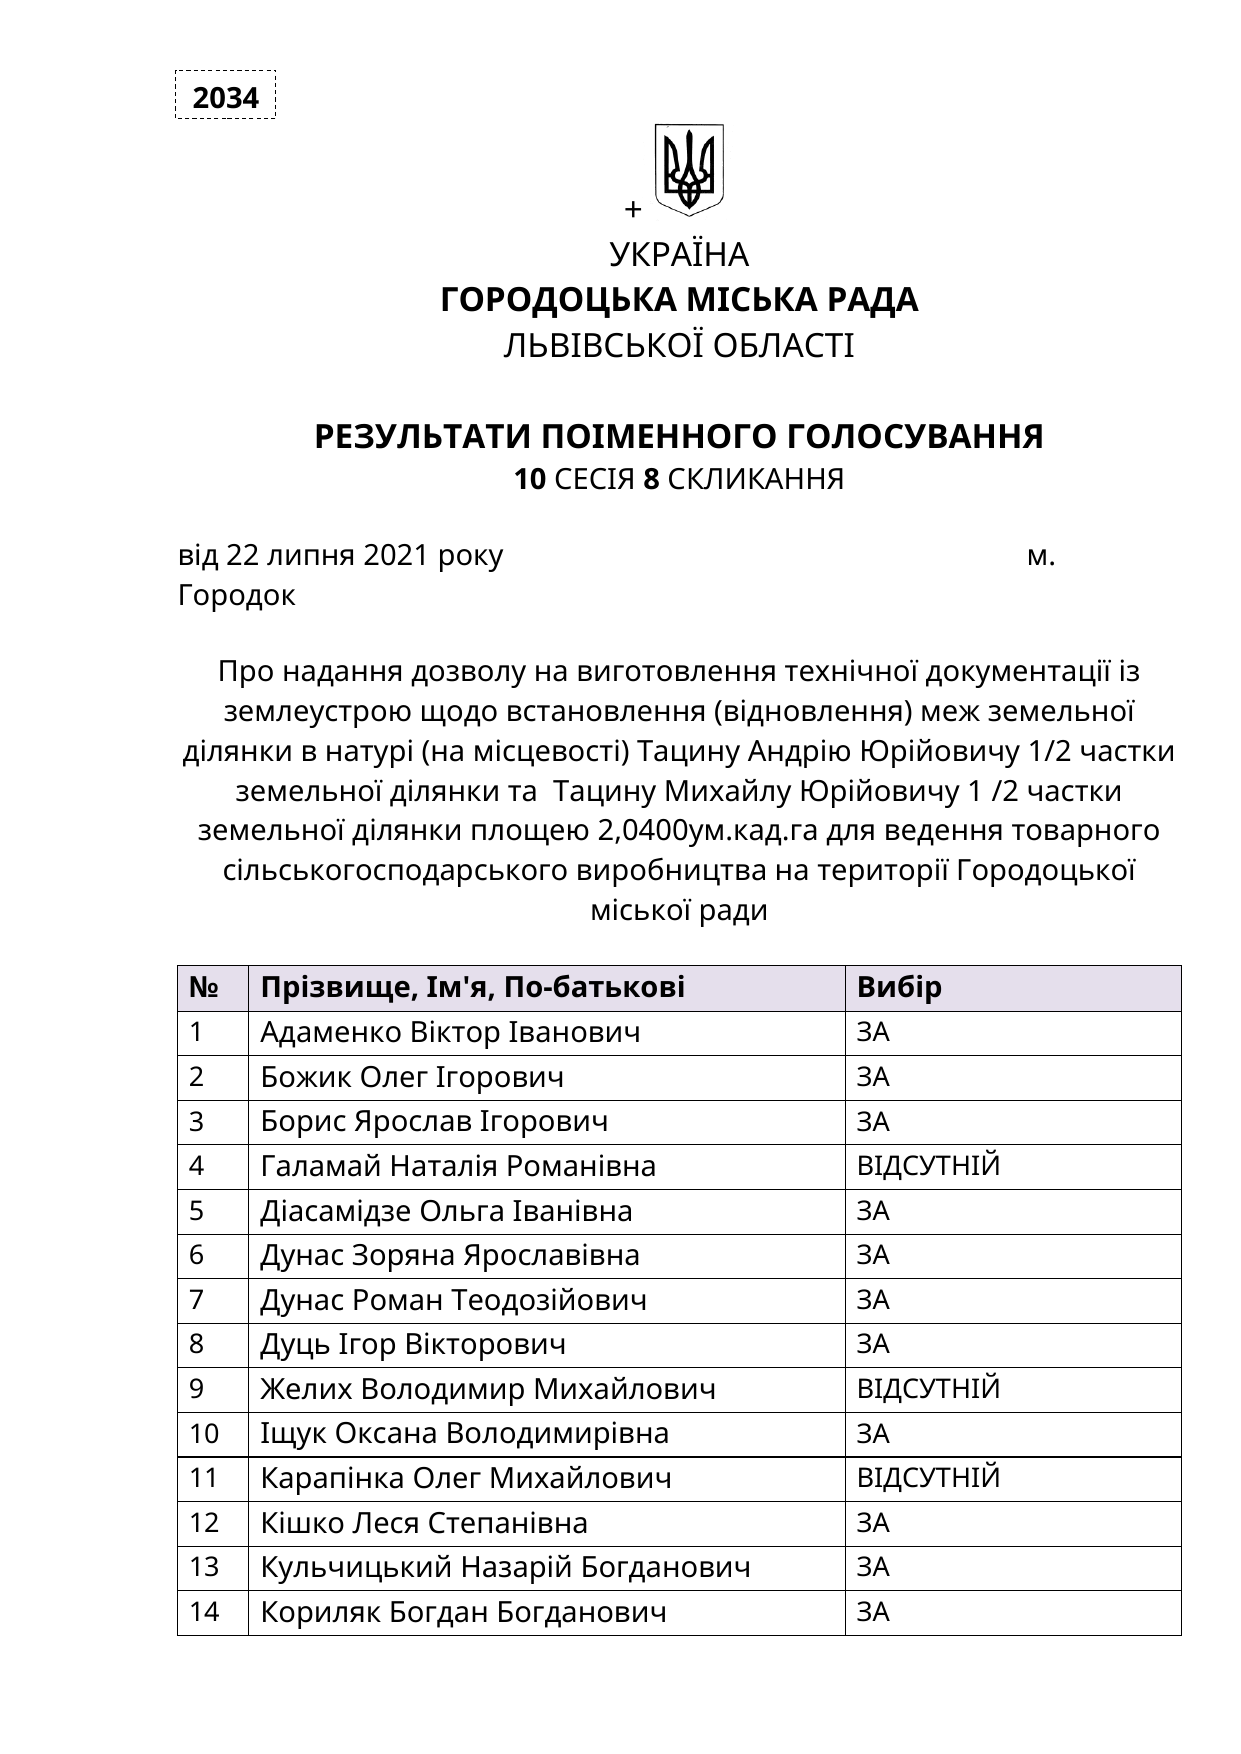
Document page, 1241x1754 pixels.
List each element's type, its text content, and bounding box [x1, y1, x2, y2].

table_cell Желих Володимир Михайлович [249, 1368, 845, 1412]
table_cell Дуць Ігор Вікторович [249, 1324, 845, 1367]
table_cell 14 [178, 1591, 248, 1635]
table_cell 12 [178, 1502, 248, 1546]
table_cell Галамай Наталія Романівна [249, 1145, 845, 1189]
table_cell ЗА [846, 1235, 1181, 1278]
table_cell ЗА [846, 1413, 1181, 1456]
table_cell ВІДСУТНІЙ [846, 1145, 1181, 1189]
table_cell 9 [178, 1368, 248, 1412]
table_cell 1 [178, 1012, 248, 1055]
table_cell Божик Олег Ігорович [249, 1056, 845, 1100]
table_cell Дунас Зоряна Ярославівна [249, 1235, 845, 1278]
table_header Прізвище, Ім'я, По-батькові [249, 966, 845, 1011]
table_cell 8 [178, 1324, 248, 1367]
table_cell Кориляк Богдан Богданович [249, 1591, 845, 1635]
table_cell Дунас Роман Теодозійович [249, 1279, 845, 1323]
text 10 СЕСІЯ 8 СКЛИКАННЯ [177, 458, 1181, 498]
table_cell 11 [178, 1458, 248, 1501]
table_cell ЗА [846, 1012, 1181, 1055]
table_header № [178, 966, 248, 1011]
table_cell 13 [178, 1547, 248, 1590]
table_cell Кульчицький Назарій Богданович [249, 1547, 845, 1590]
table_cell 5 [178, 1190, 248, 1233]
table_cell 2 [178, 1056, 248, 1100]
table_cell ЗА [846, 1190, 1181, 1233]
table_cell ВІДСУТНІЙ [846, 1368, 1181, 1412]
table_cell ЗА [846, 1324, 1181, 1367]
table_header Вибір [846, 966, 1181, 1011]
table_cell ВІДСУТНІЙ [846, 1458, 1181, 1501]
picture [642, 118, 735, 221]
text + [177, 118, 1181, 231]
text УКРАЇНА [177, 231, 1181, 276]
table_cell 7 [178, 1279, 248, 1323]
table_cell ЗА [846, 1101, 1181, 1144]
text ГОРОДОЦЬКА МІСЬКА РАДА [177, 276, 1181, 322]
table_cell 4 [178, 1145, 248, 1189]
table_cell Адаменко Віктор Іванович [249, 1012, 845, 1055]
table_cell 10 [178, 1413, 248, 1456]
table_cell ЗА [846, 1502, 1181, 1546]
table_cell Іщук Оксана Володимирівна [249, 1413, 845, 1456]
text РЕЗУЛЬТАТИ ПОІМЕННОГО ГОЛОСУВАННЯ [177, 412, 1181, 458]
table_cell Борис Ярослав Ігорович [249, 1101, 845, 1144]
text Про надання дозволу на виготовлення технічної документації із землеустрою щодо встановлення (відновлення) меж земельної ділянки в натурі (на місцевості) Тацину Андрію Юрійовичу 1/2 частки земельної ділянки та Тацину Михайлу Юрійовичу 1 /2 частки земельної ділянки площею 2,0400ум.кад.га для ведення товарного сільськогосподарського виробництва на території Городоцької міської ради [177, 651, 1181, 928]
text ЛЬВІВСЬКОЇ ОБЛАСТІ [177, 322, 1181, 367]
table_cell Діасамідзе Ольга Іванівна [249, 1190, 845, 1233]
table_cell ЗА [846, 1591, 1181, 1635]
table_cell Карапінка Олег Михайлович [249, 1458, 845, 1501]
table_cell Кішко Леся Степанівна [249, 1502, 845, 1546]
table_cell 3 [178, 1101, 248, 1144]
table_cell ЗА [846, 1056, 1181, 1100]
table_cell 6 [178, 1235, 248, 1278]
text від 22 липня 2021 року м. Городок [177, 534, 1181, 614]
table_cell ЗА [846, 1279, 1181, 1323]
table_cell ЗА [846, 1547, 1181, 1590]
